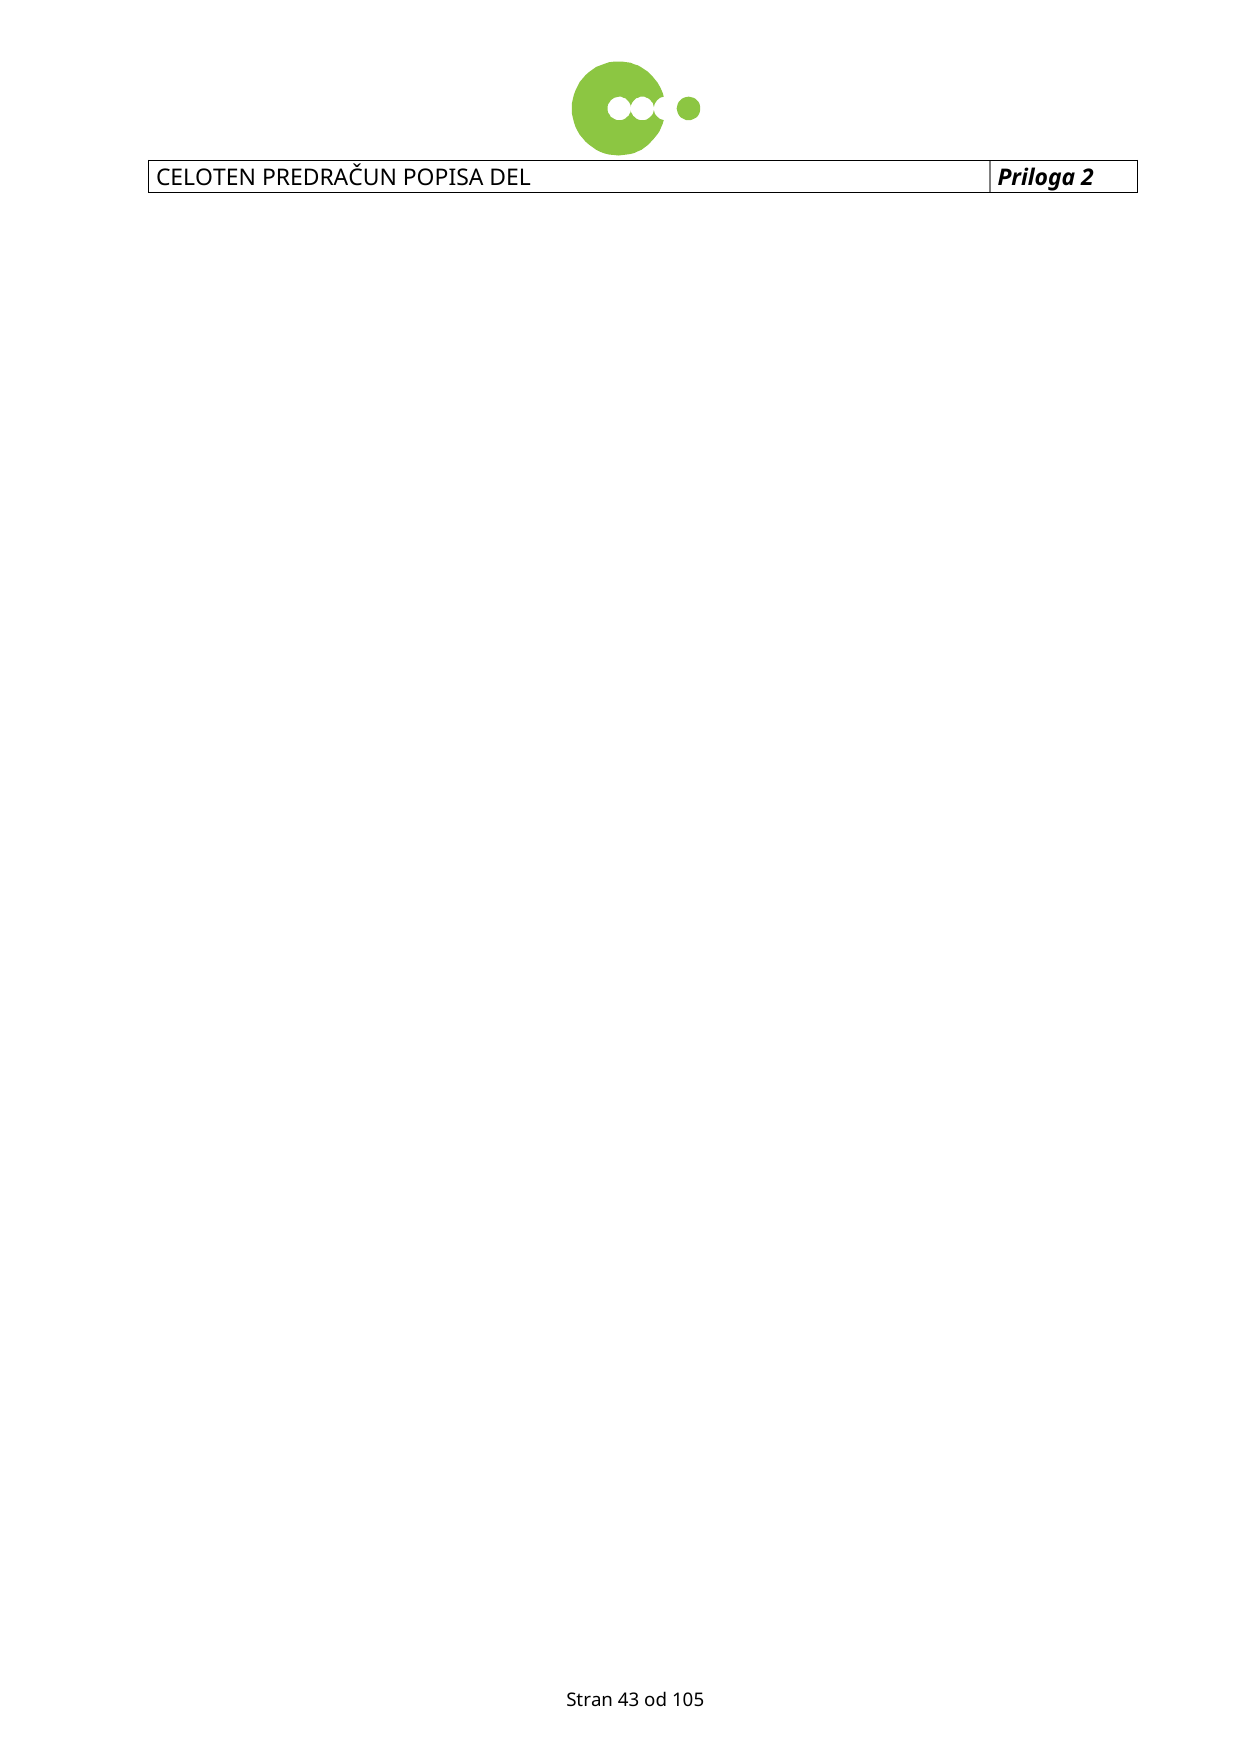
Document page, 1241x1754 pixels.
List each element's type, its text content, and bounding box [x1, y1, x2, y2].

table_header CELOTEN PREDRAČUN POPISA DEL [149, 161, 989, 192]
table_header Priloga 2 [991, 161, 1137, 192]
